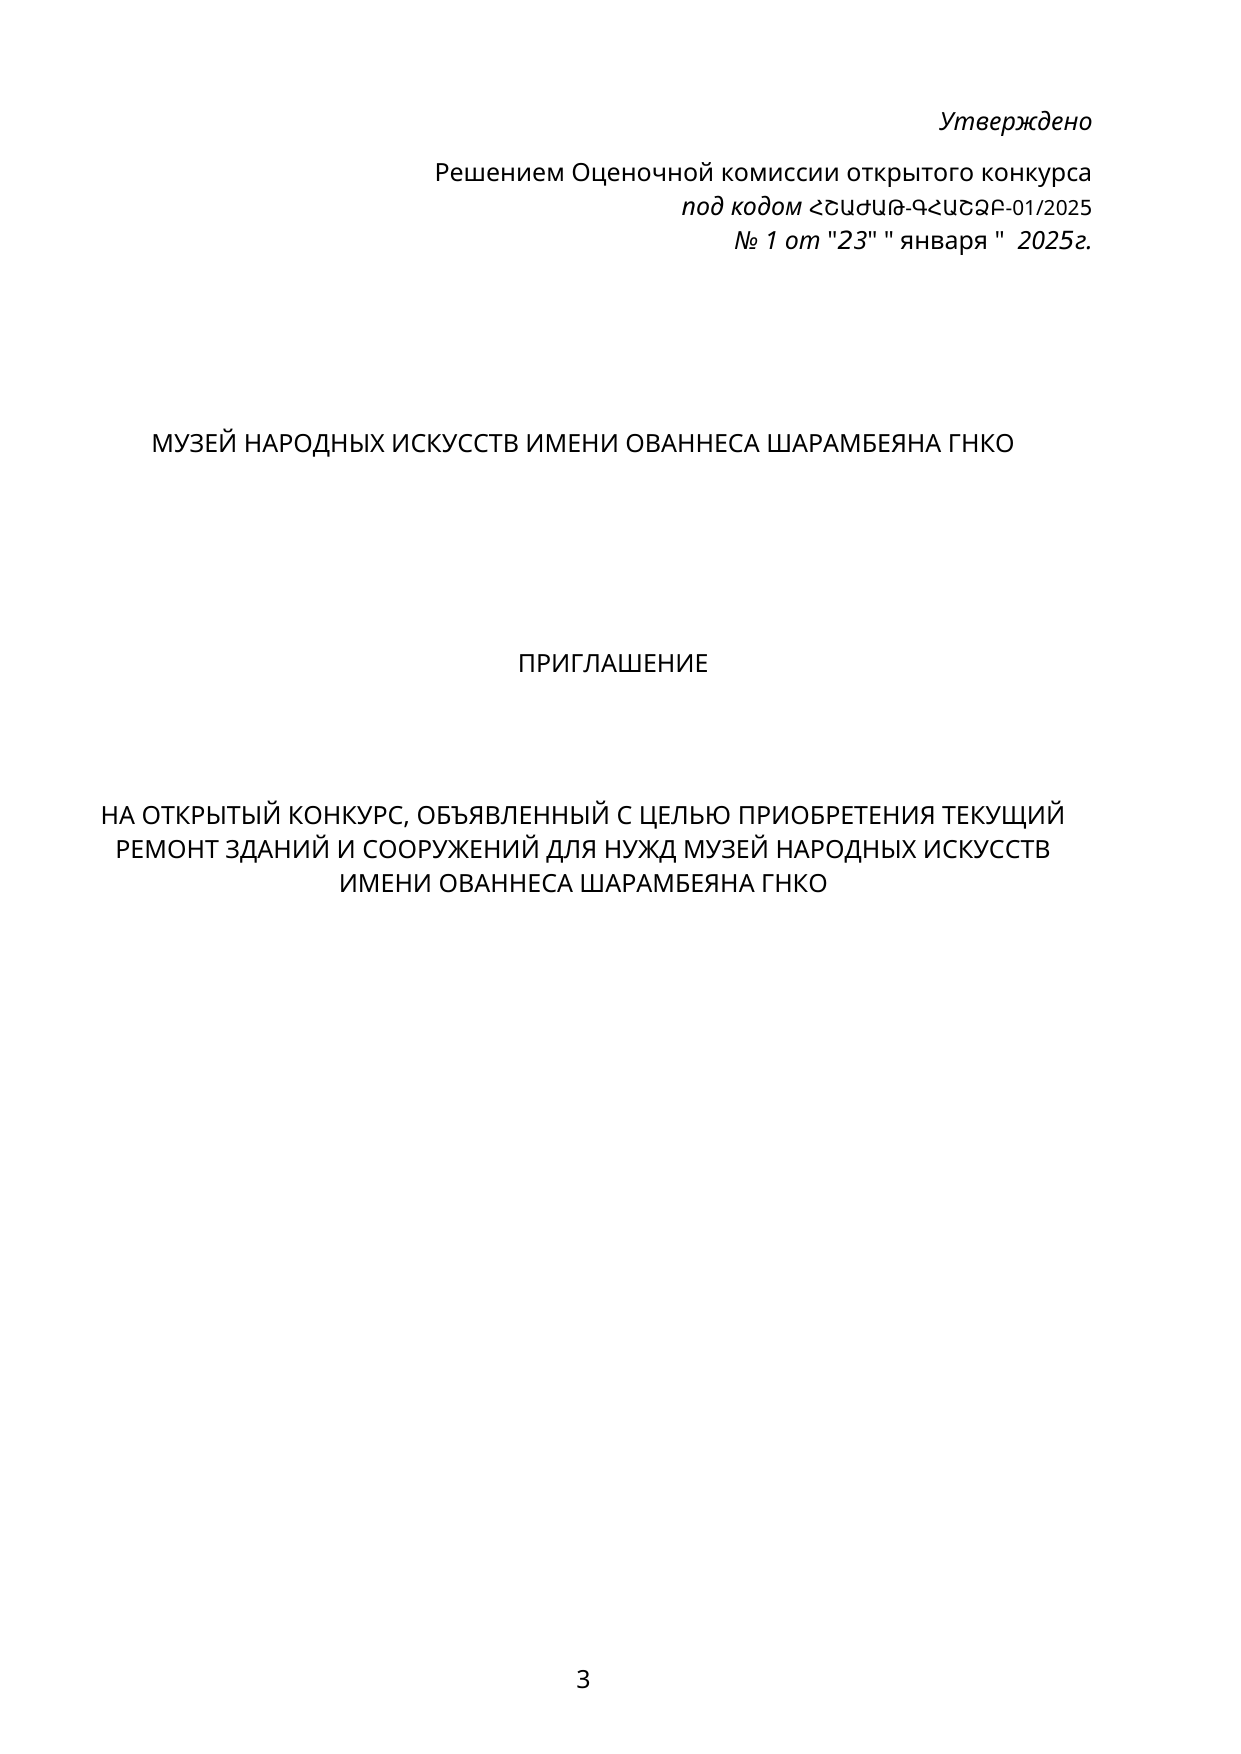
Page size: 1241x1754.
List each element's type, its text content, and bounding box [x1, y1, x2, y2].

text Решением Оценочной комиссии открытого конкурса под кодом ՀՇԱԺԱԹ-ԳՀԱՇՁԲ-01/2025 № 1 от "23" " января " 2025г. [74, 154, 1092, 256]
subtitle МУЗЕЙ НАРОДНЫХ ИСКУССТВ ИМЕНИ ОВАННЕСА ШАРАМБЕЯНА ГНКО [74, 425, 1092, 459]
subtitle НА ОТКРЫТЫЙ КОНКУРС, ОБЪЯВЛЕННЫЙ С ЦЕЛЬЮ ПРИОБРЕТЕНИЯ ТЕКУЩИЙ РЕМОНТ ЗДАНИЙ И СООРУЖЕНИЙ ДЛЯ НУЖД МУЗЕЙ НАРОДНЫХ ИСКУССТВ ИМЕНИ ОВАННЕСА ШАРАМБЕЯНА ГНКО [74, 798, 1092, 900]
text ПРИГЛАШЕНИЕ [74, 646, 1093, 679]
text Утверждено [74, 103, 1092, 137]
